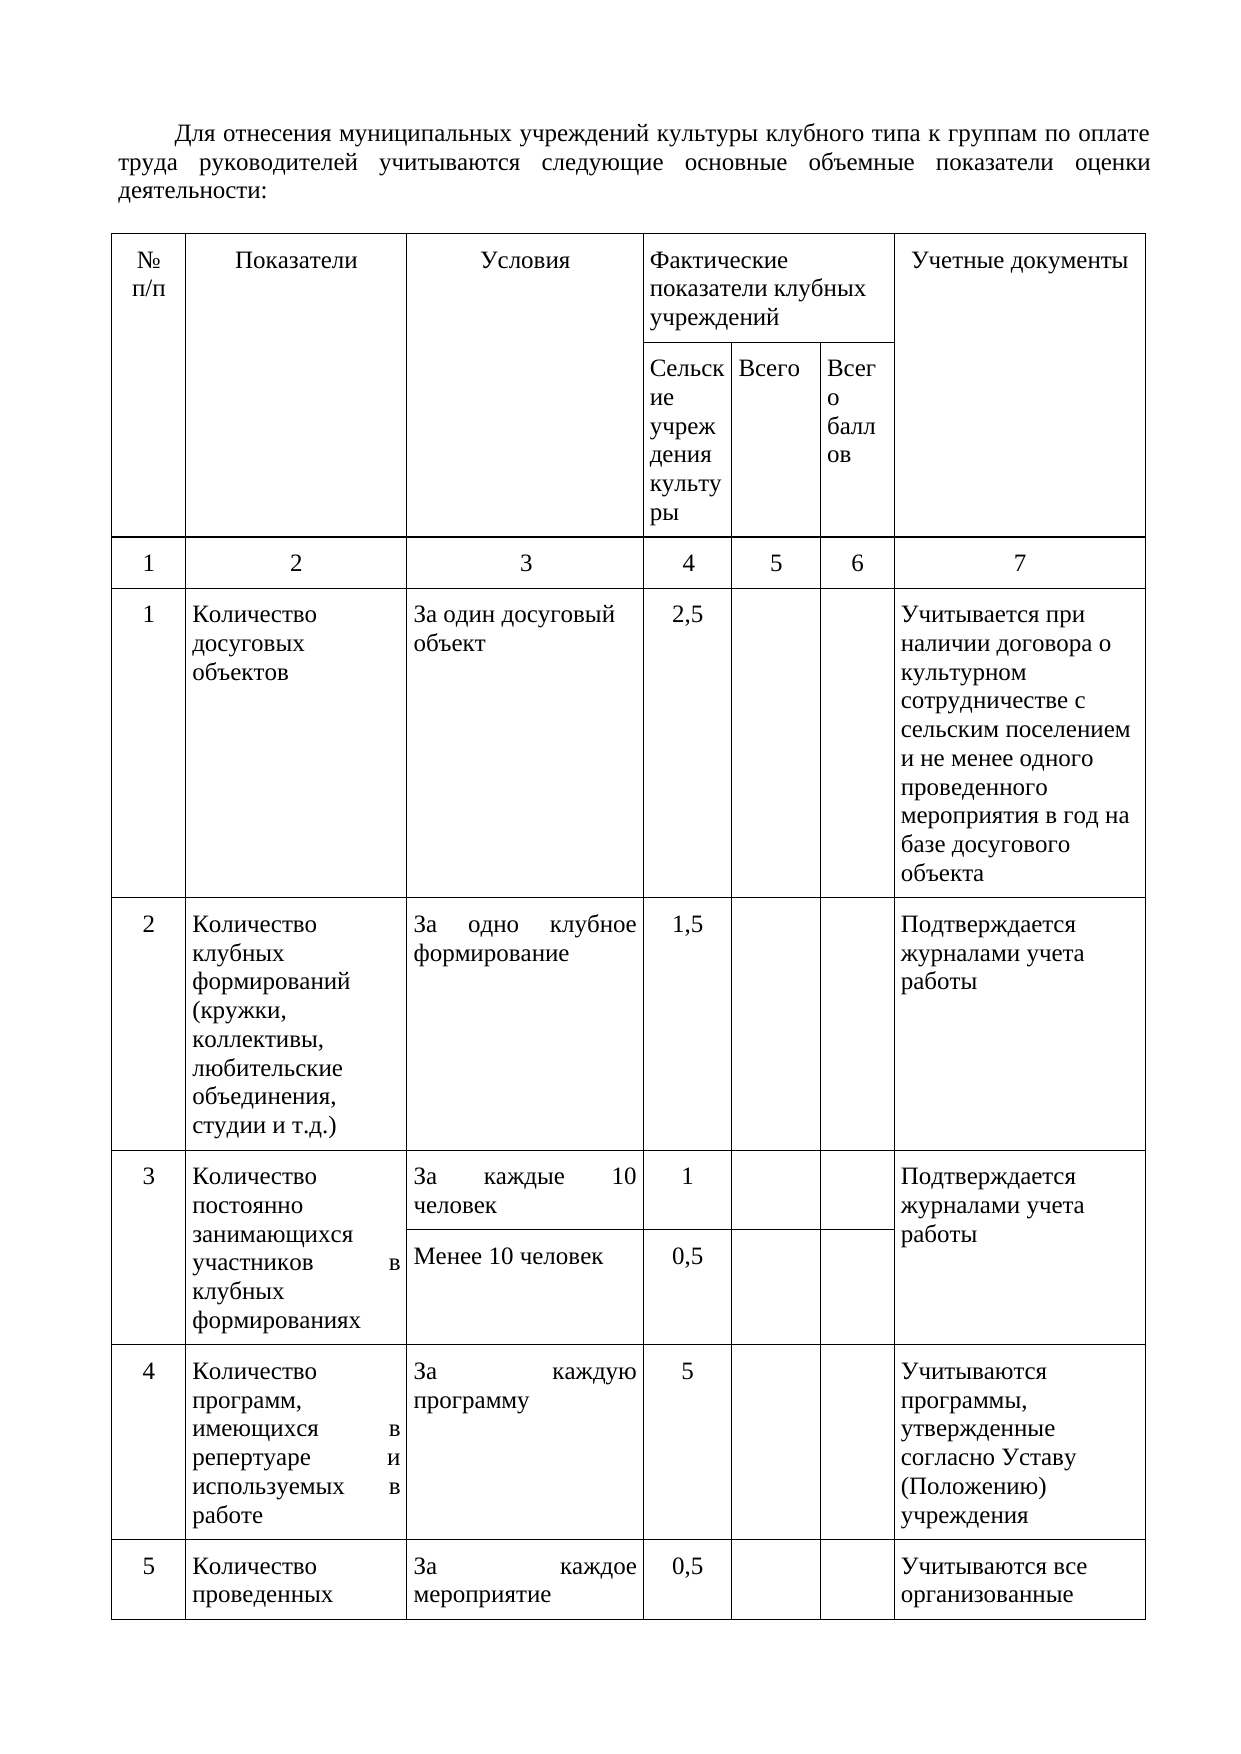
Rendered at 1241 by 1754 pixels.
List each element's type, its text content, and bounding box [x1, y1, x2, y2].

table_cell Сельские учреждения культуры [644, 343, 731, 536]
table_cell 2 [112, 898, 185, 1149]
table_cell За один досуговый объект [407, 589, 643, 897]
table_cell Подтверждается журналами учета работы [895, 1151, 1145, 1344]
table_cell 0,5 [644, 1230, 731, 1344]
table_cell [732, 898, 820, 1149]
table_cell [732, 589, 820, 897]
table_cell 1 [112, 538, 185, 587]
table_cell [821, 1345, 894, 1539]
table_cell Менее 10 человек [407, 1230, 643, 1344]
table_cell [732, 1345, 820, 1539]
table_cell Учитывается при наличии договора о культурном сотрудничестве с сельским поселением и не менее одного проведенного мероприятия в год на базе досугового объекта [895, 589, 1145, 897]
table_cell 2 [186, 538, 406, 587]
table_cell [821, 1540, 894, 1619]
table_cell [821, 1151, 894, 1229]
table_cell 1 [112, 589, 185, 897]
table_cell 0,5 [644, 1540, 731, 1619]
table_cell Количество постоянно занимающихся участников в клубных формированиях [186, 1151, 406, 1344]
table_cell 1,5 [644, 898, 731, 1149]
table_cell 4 [644, 538, 731, 587]
table_cell 1 [644, 1151, 731, 1229]
table_cell За одно клубное формирование [407, 898, 643, 1149]
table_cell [186, 1540, 406, 1619]
table_cell [732, 1230, 820, 1344]
table_cell [821, 898, 894, 1149]
table_cell 4 [112, 1345, 185, 1539]
table_header № п/п [112, 234, 185, 536]
table_cell Количество досуговых объектов [186, 589, 406, 897]
table_cell 6 [821, 538, 894, 587]
table_header Условия [407, 234, 643, 536]
table_cell [732, 1151, 820, 1229]
table_cell Всего [732, 343, 820, 536]
table_cell 7 [895, 538, 1145, 587]
table_cell 5 [732, 538, 820, 587]
table_cell 3 [407, 538, 643, 587]
table_cell Количество программ, имеющихся в репертуаре и используемых в работе [186, 1345, 406, 1539]
table_cell 5 [644, 1345, 731, 1539]
table_header Фактические показатели клубных учреждений [644, 234, 894, 342]
table_cell Учитываются программы, утвержденные согласно Уставу (Положению) учреждения [895, 1345, 1145, 1539]
table_cell Подтверждается журналами учета работы [895, 898, 1145, 1149]
table_cell [821, 589, 894, 897]
table_cell За каждую программу [407, 1345, 643, 1539]
table_header Учетные документы [895, 234, 1145, 536]
table_cell 3 [112, 1151, 185, 1344]
text Для отнесения муниципальных учреждений культуры клубного типа к группам по оплате труда руководителей учитываются следующие основные объемные показатели оценки деятельности: [118, 118, 1152, 204]
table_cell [895, 1540, 1145, 1619]
table_cell Количество клубных формирований (кружки, коллективы, любительские объединения, студии и т.д.) [186, 898, 406, 1149]
table_cell [732, 1540, 820, 1619]
table_cell [821, 1230, 894, 1344]
table_cell 2,5 [644, 589, 731, 897]
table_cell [407, 1540, 643, 1619]
table_header Показатели [186, 234, 406, 536]
table_cell Всего баллов [821, 343, 894, 536]
table_cell За каждые 10 человек [407, 1151, 643, 1229]
table_cell 5 [112, 1540, 185, 1619]
